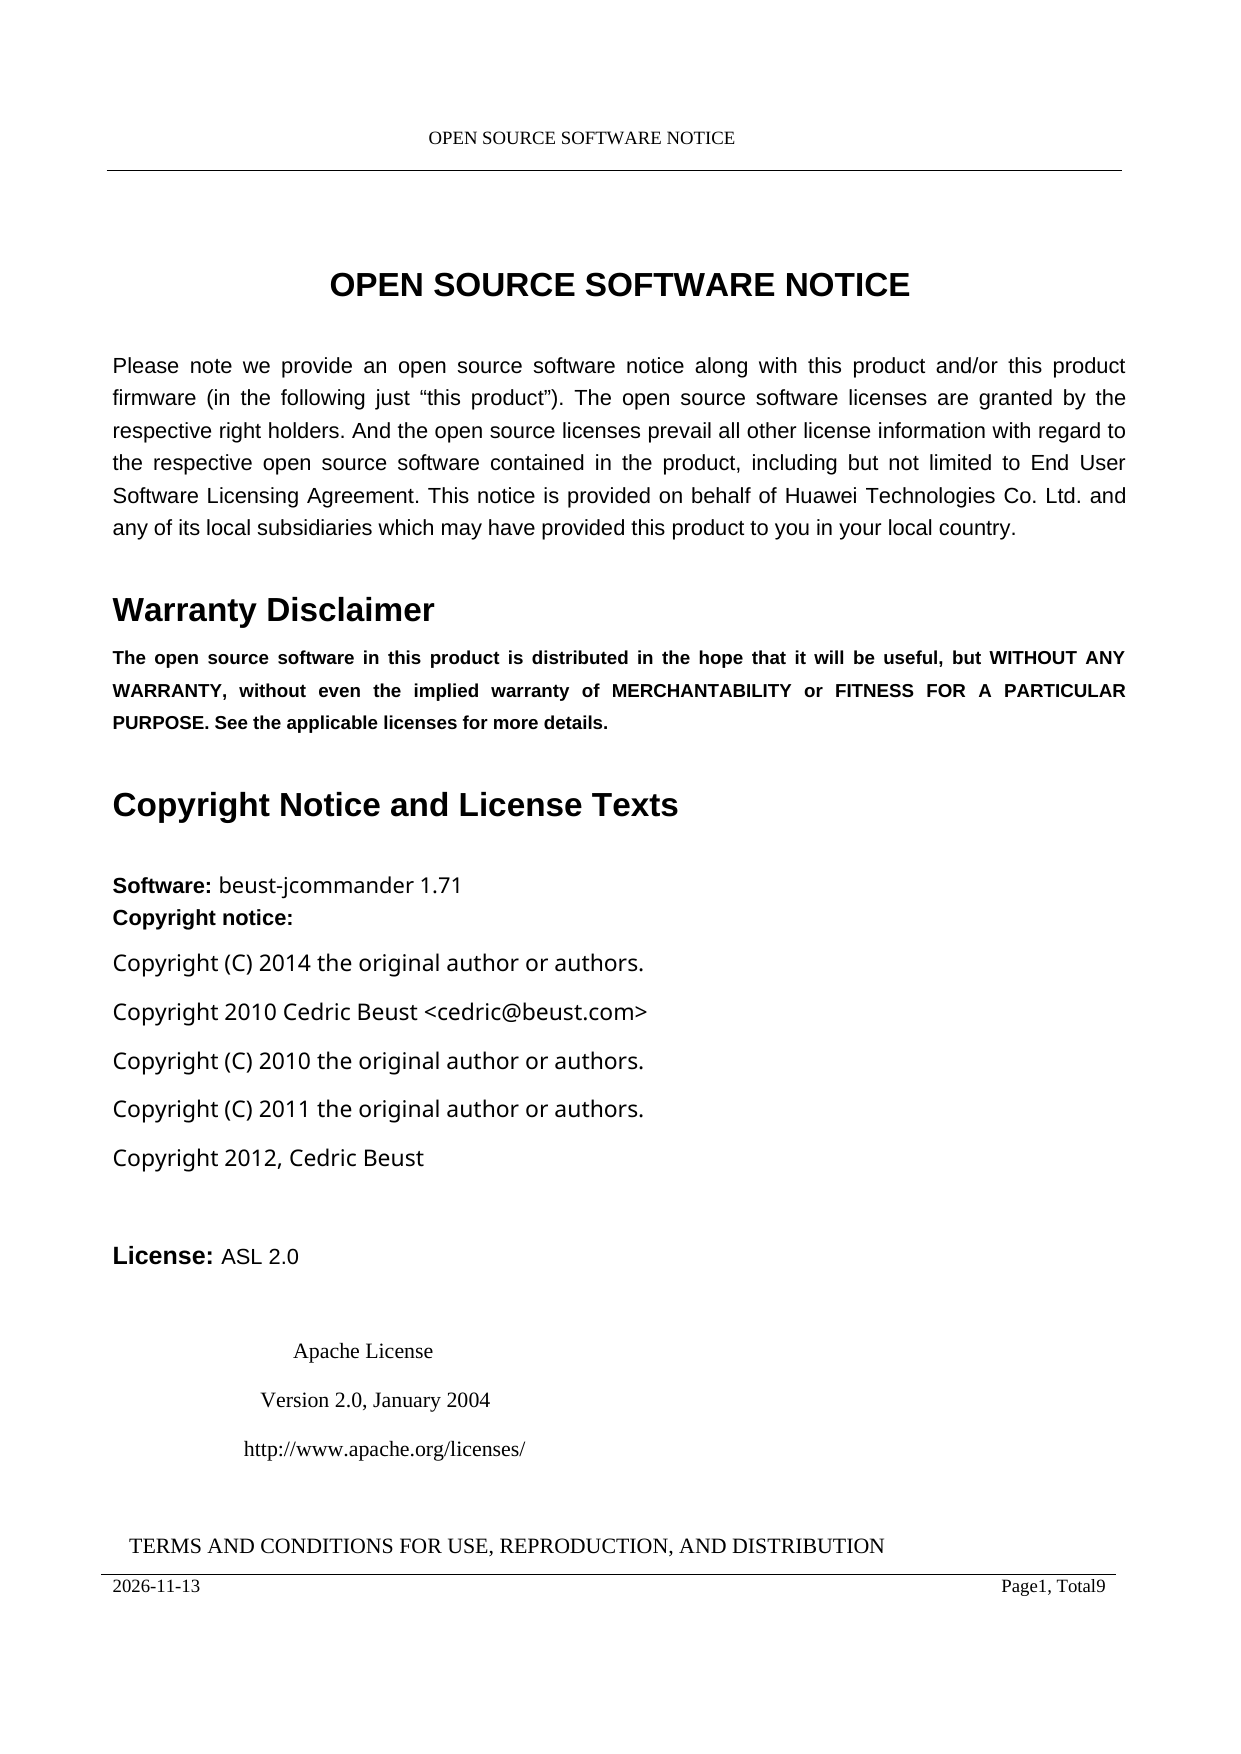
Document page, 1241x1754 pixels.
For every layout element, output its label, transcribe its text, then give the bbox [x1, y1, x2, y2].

text Please note we provide an open source software notice along with this product and/or this product firmware (in the following just “this product”). The open source software licenses are granted by the respective right holders. And the open source licenses prevail all other license information with regard to the respective open source software contained in the product, including but not limited to End User Software Licensing Agreement. This notice is provided on behalf of Huawei Technologies Co. Ltd. and any of its local subsidiaries which may have provided this product to you in your local country. [112, 349, 1128, 544]
text Warranty Disclaimer [112, 576, 1128, 641]
text OPEN SOURCE SOFTWARE NOTICE [112, 251, 1128, 316]
text License: ASL 2.0 [112, 1239, 1128, 1272]
text Copyright (C) 2014 the original author or authors. Copyright 2010 Cedric Beust <cedric@beust.com> Copyright (C) 2010 the original author or authors. Copyright (C) 2011 the original author or authors. Copyright 2012, Cedric Beust [112, 947, 1128, 1223]
text Copyright notice: [112, 901, 1128, 934]
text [112, 1286, 1128, 1562]
text Software: beust-jcommander 1.71 [112, 869, 1128, 901]
text The open source software in this product is distributed in the hope that it will be useful, but WITHOUT ANY WARRANTY, without even the implied warranty of MERCHANTABILITY or FITNESS FOR A PARTICULAR PURPOSE. See the applicable licenses for more details. [112, 641, 1128, 739]
text Copyright Notice and License Texts [112, 771, 1128, 836]
